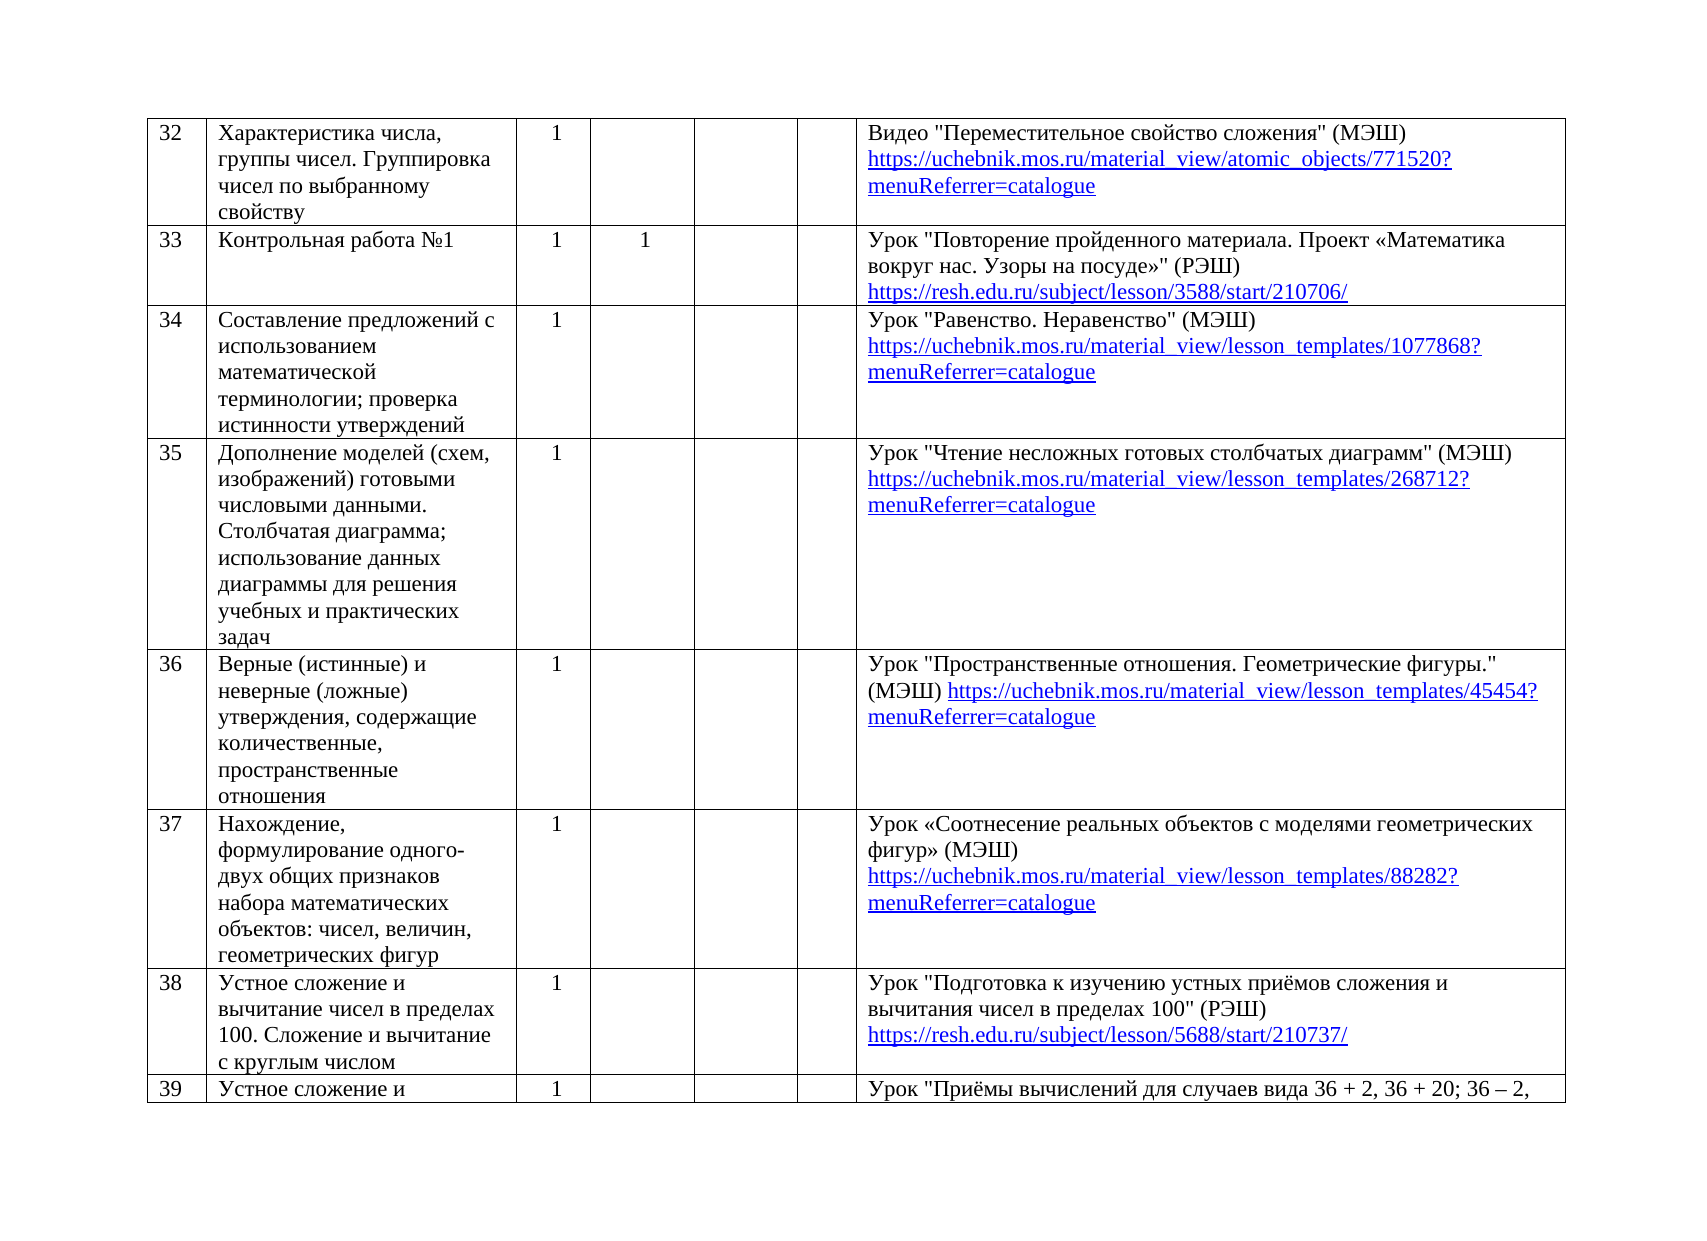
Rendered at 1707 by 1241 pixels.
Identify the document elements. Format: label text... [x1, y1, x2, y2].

table_cell 35 [148, 439, 206, 649]
table_cell 39 [148, 1075, 206, 1102]
table_cell [695, 969, 797, 1074]
table_cell 34 [148, 306, 206, 437]
table_cell Составление предложений с использованием математической терминологии; проверка истинности утверждений [207, 306, 516, 437]
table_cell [207, 1075, 516, 1102]
table_cell 33 [148, 226, 206, 305]
table_cell [798, 650, 856, 808]
table_cell [591, 969, 694, 1074]
table_cell [591, 1075, 694, 1102]
table_cell 1 [517, 1075, 590, 1102]
table_cell 1 [517, 226, 590, 305]
table_cell Урок "Равенство. Неравенство" (МЭШ) https://uchebnik.mos.ru/material_view/lesson_templates/1077868?menuReferrer=catalogue [857, 306, 1565, 437]
table_cell Видео "Переместительное свойство сложения" (МЭШ) https://uchebnik.mos.ru/material_view/atomic_objects/771520?menuReferrer=catalogue [857, 119, 1565, 224]
table_cell Верные (истинные) и неверные (ложные) утверждения, содержащие количественные, пространственные отношения [207, 650, 516, 808]
table_cell [695, 439, 797, 649]
table_cell [798, 810, 856, 968]
table_cell Урок "Повторение пройденного материала. Проект «Математика вокруг нас. Узоры на посуде»" (РЭШ) https://resh.edu.ru/subject/lesson/3588/start/210706/ [857, 226, 1565, 305]
table_cell Контрольная работа №1 [207, 226, 516, 305]
table_cell 1 [517, 119, 590, 224]
table_cell Нахождение, формулирование одного-двух общих признаков набора математических объектов: чисел, величин, геометрических фигур [207, 810, 516, 968]
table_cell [857, 1075, 1565, 1102]
table_cell [798, 119, 856, 224]
table_cell Урок «Соотнесение реальных объектов с моделями геометрических фигур» (МЭШ) https://uchebnik.mos.ru/material_view/lesson_templates/88282?menuReferrer=catalogue [857, 810, 1565, 968]
table_cell 36 [148, 650, 206, 808]
table_cell [695, 306, 797, 437]
table_cell [798, 306, 856, 437]
table_cell [695, 1075, 797, 1102]
table_cell [591, 810, 694, 968]
table_cell Урок "Подготовка к изучению устных приёмов сложения и вычитания чисел в пределах 100" (РЭШ) https://resh.edu.ru/subject/lesson/5688/start/210737/ [857, 969, 1565, 1074]
table_cell Урок "Чтение несложных готовых столбчатых диаграмм" (МЭШ) https://uchebnik.mos.ru/material_view/lesson_templates/268712?menuReferrer=catalogue [857, 439, 1565, 649]
table_cell [695, 810, 797, 968]
table_cell [591, 119, 694, 224]
table_cell 1 [517, 439, 590, 649]
table_cell [798, 226, 856, 305]
table_cell [695, 119, 797, 224]
table_cell 1 [517, 650, 590, 808]
table_cell 1 [517, 810, 590, 968]
table_cell [591, 650, 694, 808]
table_cell [798, 969, 856, 1074]
table_cell 1 [517, 306, 590, 437]
table_cell 1 [517, 969, 590, 1074]
table_cell 32 [148, 119, 206, 224]
table_cell [798, 439, 856, 649]
table_cell [591, 439, 694, 649]
table_cell [695, 650, 797, 808]
table_cell Урок "Пространственные отношения. Геометрические фигуры." (МЭШ) https://uchebnik.mos.ru/material_view/lesson_templates/45454?menuReferrer=catalogue [857, 650, 1565, 808]
table_cell 1 [591, 226, 694, 305]
table_cell [695, 226, 797, 305]
table_cell Дополнение моделей (схем, изображений) готовыми числовыми данными. Столбчатая диаграмма; использование данных диаграммы для решения учебных и практических задач [207, 439, 516, 649]
table_cell [798, 1075, 856, 1102]
table_cell [591, 306, 694, 437]
table_cell 37 [148, 810, 206, 968]
table_cell Устное сложение и вычитание чисел в пределах 100. Сложение и вычитание с круглым числом [207, 969, 516, 1074]
table_cell 38 [148, 969, 206, 1074]
table_cell Характеристика числа, группы чисел. Группировка чисел по выбранному свойству [207, 119, 516, 224]
